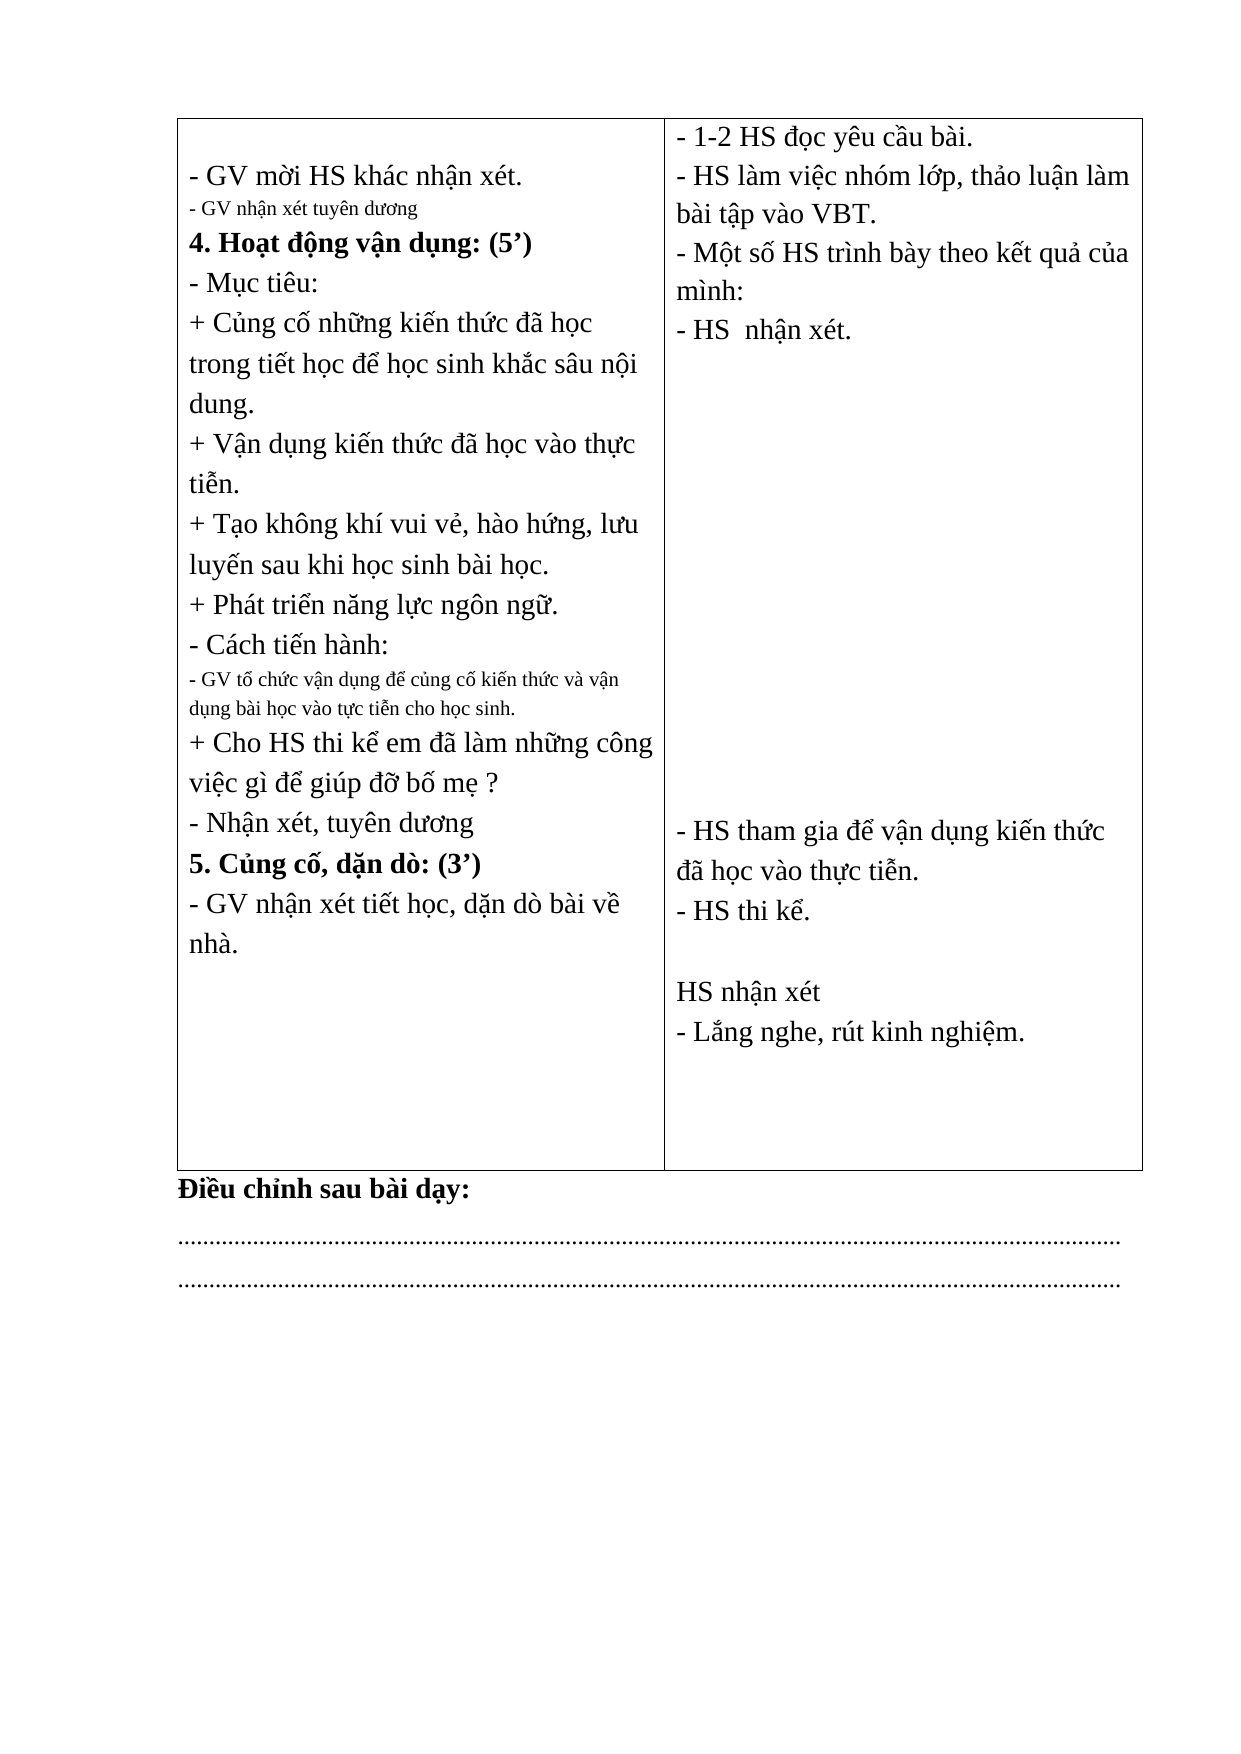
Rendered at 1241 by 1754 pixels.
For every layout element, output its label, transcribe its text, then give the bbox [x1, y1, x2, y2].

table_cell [178, 119, 664, 1170]
text .............................................................................................................................................................................................................................................................................................................. [177, 1221, 1122, 1293]
text Điều chỉnh sau bài dạy: [177, 1171, 1122, 1204]
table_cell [665, 119, 1142, 1170]
